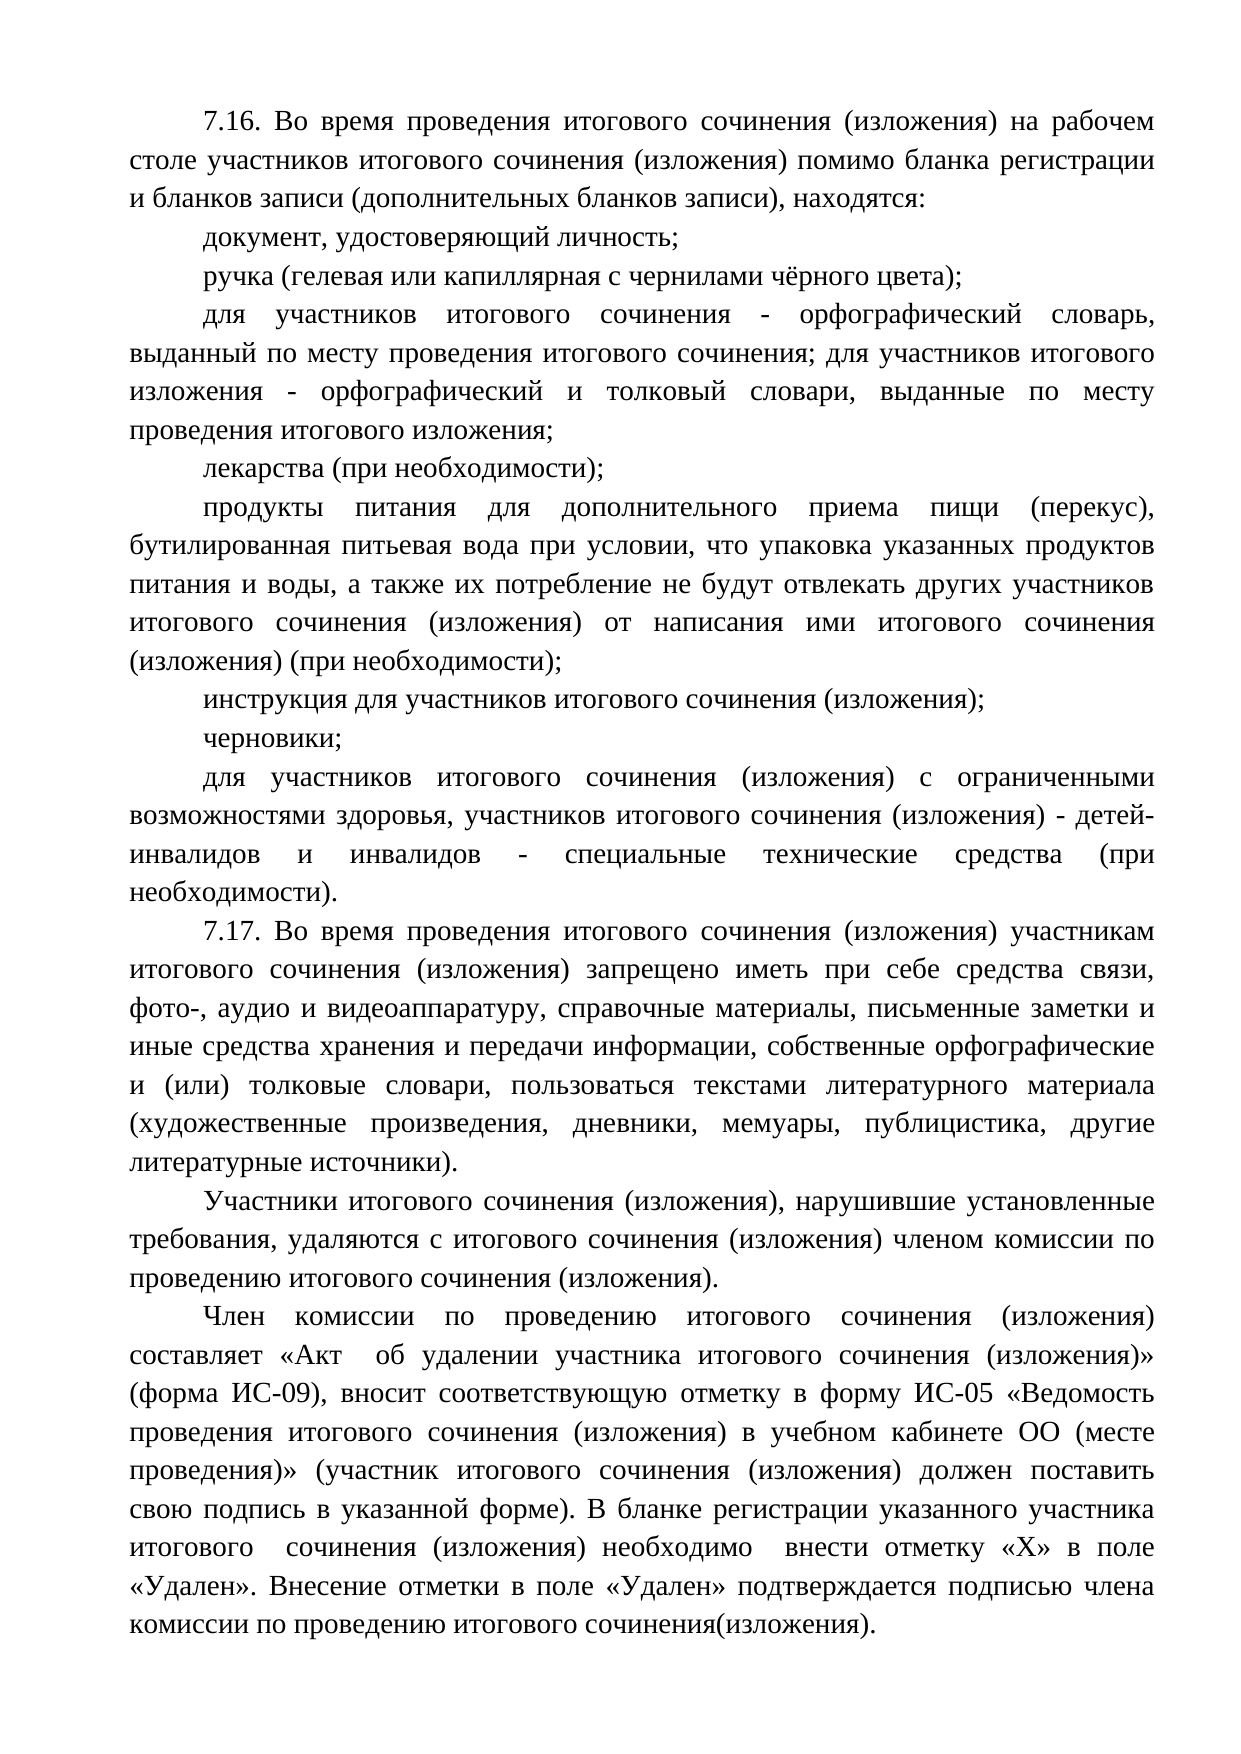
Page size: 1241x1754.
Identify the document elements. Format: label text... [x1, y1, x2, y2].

text 7.16. Во время проведения итогового сочинения (изложения) на рабочем столе участников итогового сочинения (изложения) помимо бланка регистрации и бланков записи (дополнительных бланков записи), находятся: [129, 103, 1156, 214]
text 7.17. Во время проведения итогового сочинения (изложения) участникам итогового сочинения (изложения) запрещено иметь при себе средства связи, фото-, аудио и видеоаппаратуру, справочные материалы, письменные заметки и иные средства хранения и передачи информации, собственные орфографические и (или) толковые словари, пользоваться текстами литературного материала (художественные произведения, дневники, мемуары, публицистика, другие литературные источники). [129, 913, 1156, 1178]
text лекарства (при необходимости); [129, 450, 1156, 484]
text продукты питания для дополнительного приема пищи (перекус), бутилированная питьевая вода при условии, что упаковка указанных продуктов питания и воды, а также их потребление не будут отвлекать других участников итогового сочинения (изложения) от написания ими итогового сочинения (изложения) (при необходимости); [129, 489, 1156, 677]
text документ, удостоверяющий личность; [129, 219, 1156, 253]
text инструкция для участников итогового сочинения (изложения); [129, 682, 1156, 715]
text Член комиссии по проведению итогового сочинения (изложения) составляет «Акт об удалении участника итогового сочинения (изложения)» (форма ИС-09), вносит соответствующую отметку в форму ИС-05 «Ведомость проведения итогового сочинения (изложения) в учебном кабинете ОО (месте проведения)» (участник итогового сочинения (изложения) должен поставить свою подпись в указанной форме). В бланке регистрации указанного участника итогового сочинения (изложения) необходимо внести отметку «Х» в поле «Удален». Внесение отметки в поле «Удален» подтверждается подписью члена комиссии по проведению итогового сочинения(изложения). [129, 1298, 1156, 1640]
text Участники итогового сочинения (изложения), нарушившие установленные требования, удаляются с итогового сочинения (изложения) членом комиссии по проведению итогового сочинения (изложения). [129, 1183, 1156, 1293]
text для участников итогового сочинения - орфографический словарь, выданный по месту проведения итогового сочинения; для участников итогового изложения - орфографический и толковый словари, выданные по месту проведения итогового изложения; [129, 296, 1156, 445]
text ручка (гелевая или капиллярная с чернилами чёрного цвета); [129, 258, 1156, 291]
text черновики; [129, 720, 1156, 754]
text для участников итогового сочинения (изложения) с ограниченными возможностями здоровья, участников итогового сочинения (изложения) - детей-инвалидов и инвалидов - специальные технические средства (при необходимости). [129, 759, 1156, 908]
